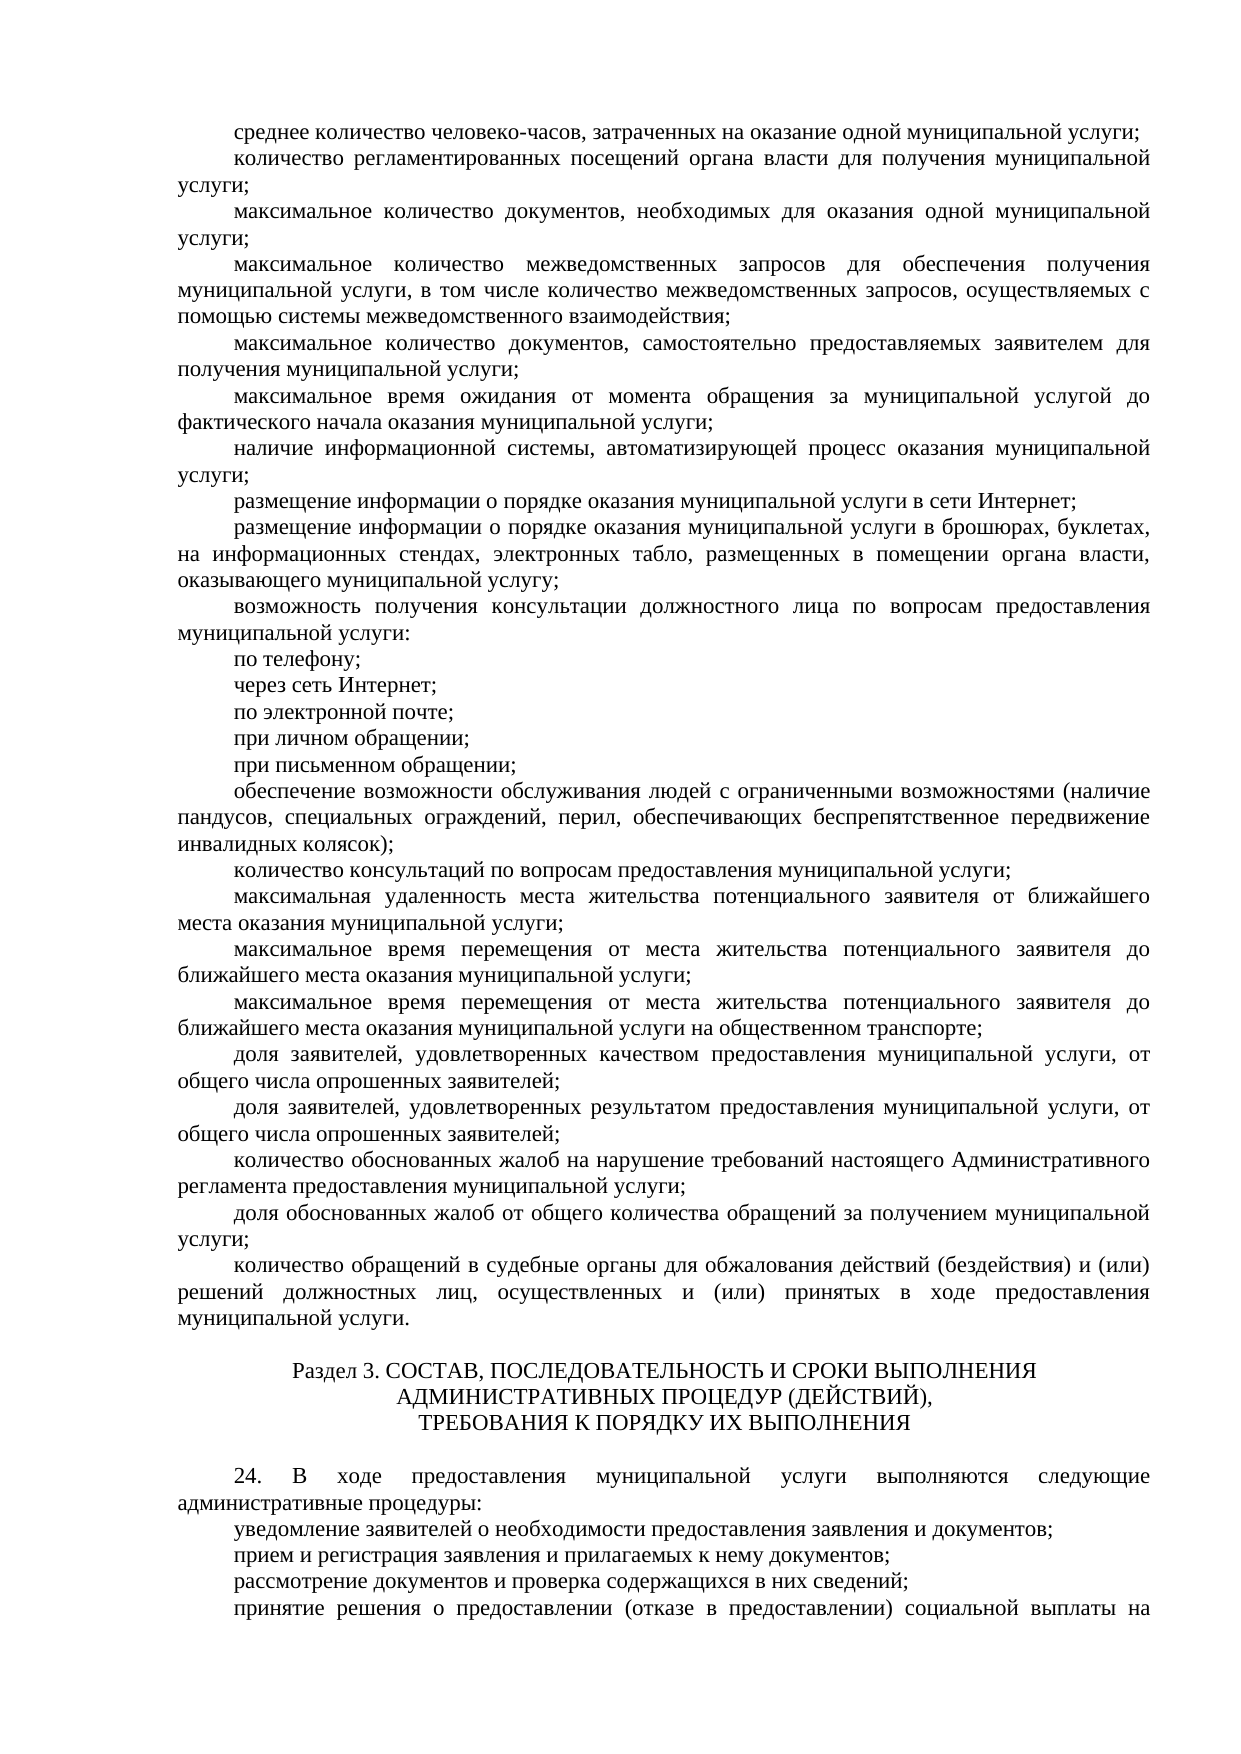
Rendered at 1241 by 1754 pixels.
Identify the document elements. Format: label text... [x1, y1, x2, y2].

text количество обоснованных жалоб на нарушение требований настоящего Административного регламента предоставления муниципальной услуги; [177, 1146, 1152, 1199]
text рассмотрение документов и проверка содержащихся в них сведений; [177, 1568, 1152, 1594]
text доля заявителей, удовлетворенных результатом предоставления муниципальной услуги, от общего числа опрошенных заявителей; [177, 1093, 1152, 1146]
text максимальное время перемещения от места жительства потенциального заявителя до ближайшего места оказания муниципальной услуги на общественном транспорте; [177, 988, 1152, 1041]
text через сеть Интернет; [177, 672, 1152, 698]
text максимальное время ожидания от момента обращения за муниципальной услугой до фактического начала оказания муниципальной услуги; [177, 382, 1152, 434]
text 24. В ходе предоставления муниципальной услуги выполняются следующие административные процедуры: [177, 1462, 1152, 1515]
text доля заявителей, удовлетворенных качеством предоставления муниципальной услуги, от общего числа опрошенных заявителей; [177, 1041, 1152, 1093]
text количество регламентированных посещений органа власти для получения муниципальной услуги; [177, 144, 1152, 197]
text по телефону; [177, 645, 1152, 672]
text доля обоснованных жалоб от общего количества обращений за получением муниципальной услуги; [177, 1199, 1152, 1251]
text среднее количество человеко-часов, затраченных на оказание одной муниципальной услуги; [177, 118, 1152, 144]
text наличие информационной системы, автоматизирующей процесс оказания муниципальной услуги; [177, 434, 1152, 487]
text количество обращений в судебные органы для обжалования действий (бездействия) и (или) решений должностных лиц, осуществленных и (или) принятых в ходе предоставления муниципальной услуги. [177, 1251, 1152, 1330]
text при письменном обращении; [177, 751, 1152, 777]
text по электронной почте; [177, 698, 1152, 724]
text максимальное время перемещения от места жительства потенциального заявителя до ближайшего места оказания муниципальной услуги; [177, 935, 1152, 988]
text максимальное количество документов, самостоятельно предоставляемых заявителем для получения муниципальной услуги; [177, 329, 1152, 382]
text при личном обращении; [177, 724, 1152, 751]
text Раздел 3. СОСТАВ, ПОСЛЕДОВАТЕЛЬНОСТЬ И СРОКИ ВЫПОЛНЕНИЯ [177, 1357, 1152, 1383]
text обеспечение возможности обслуживания людей с ограниченными возможностями (наличие пандусов, специальных ограждений, перил, обеспечивающих беспрепятственное передвижение инвалидных колясок); [177, 777, 1152, 856]
text количество консультаций по вопросам предоставления муниципальной услуги; [177, 856, 1152, 882]
text размещение информации о порядке оказания муниципальной услуги в сети Интернет; [177, 487, 1152, 513]
text возможность получения консультации должностного лица по вопросам предоставления муниципальной услуги: [177, 592, 1152, 645]
text максимальное количество документов, необходимых для оказания одной муниципальной услуги; [177, 197, 1152, 250]
text уведомление заявителей о необходимости предоставления заявления и документов; [177, 1515, 1152, 1541]
text максимальное количество межведомственных запросов для обеспечения получения муниципальной услуги, в том числе количество межведомственных запросов, осуществляемых с помощью системы межведомственного взаимодействия; [177, 250, 1152, 329]
text ТРЕБОВАНИЯ К ПОРЯДКУ ИХ ВЫПОЛНЕНИЯ [177, 1409, 1152, 1436]
text размещение информации о порядке оказания муниципальной услуги в брошюрах, буклетах, на информационных стендах, электронных табло, размещенных в помещении органа власти, оказывающего муниципальной услугу; [177, 513, 1152, 592]
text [177, 1594, 1152, 1620]
text прием и регистрация заявления и прилагаемых к нему документов; [177, 1541, 1152, 1568]
text максимальная удаленность места жительства потенциального заявителя от ближайшего места оказания муниципальной услуги; [177, 882, 1152, 935]
text АДМИНИСТРАТИВНЫХ ПРОЦЕДУР (ДЕЙСТВИЙ), [177, 1383, 1152, 1409]
